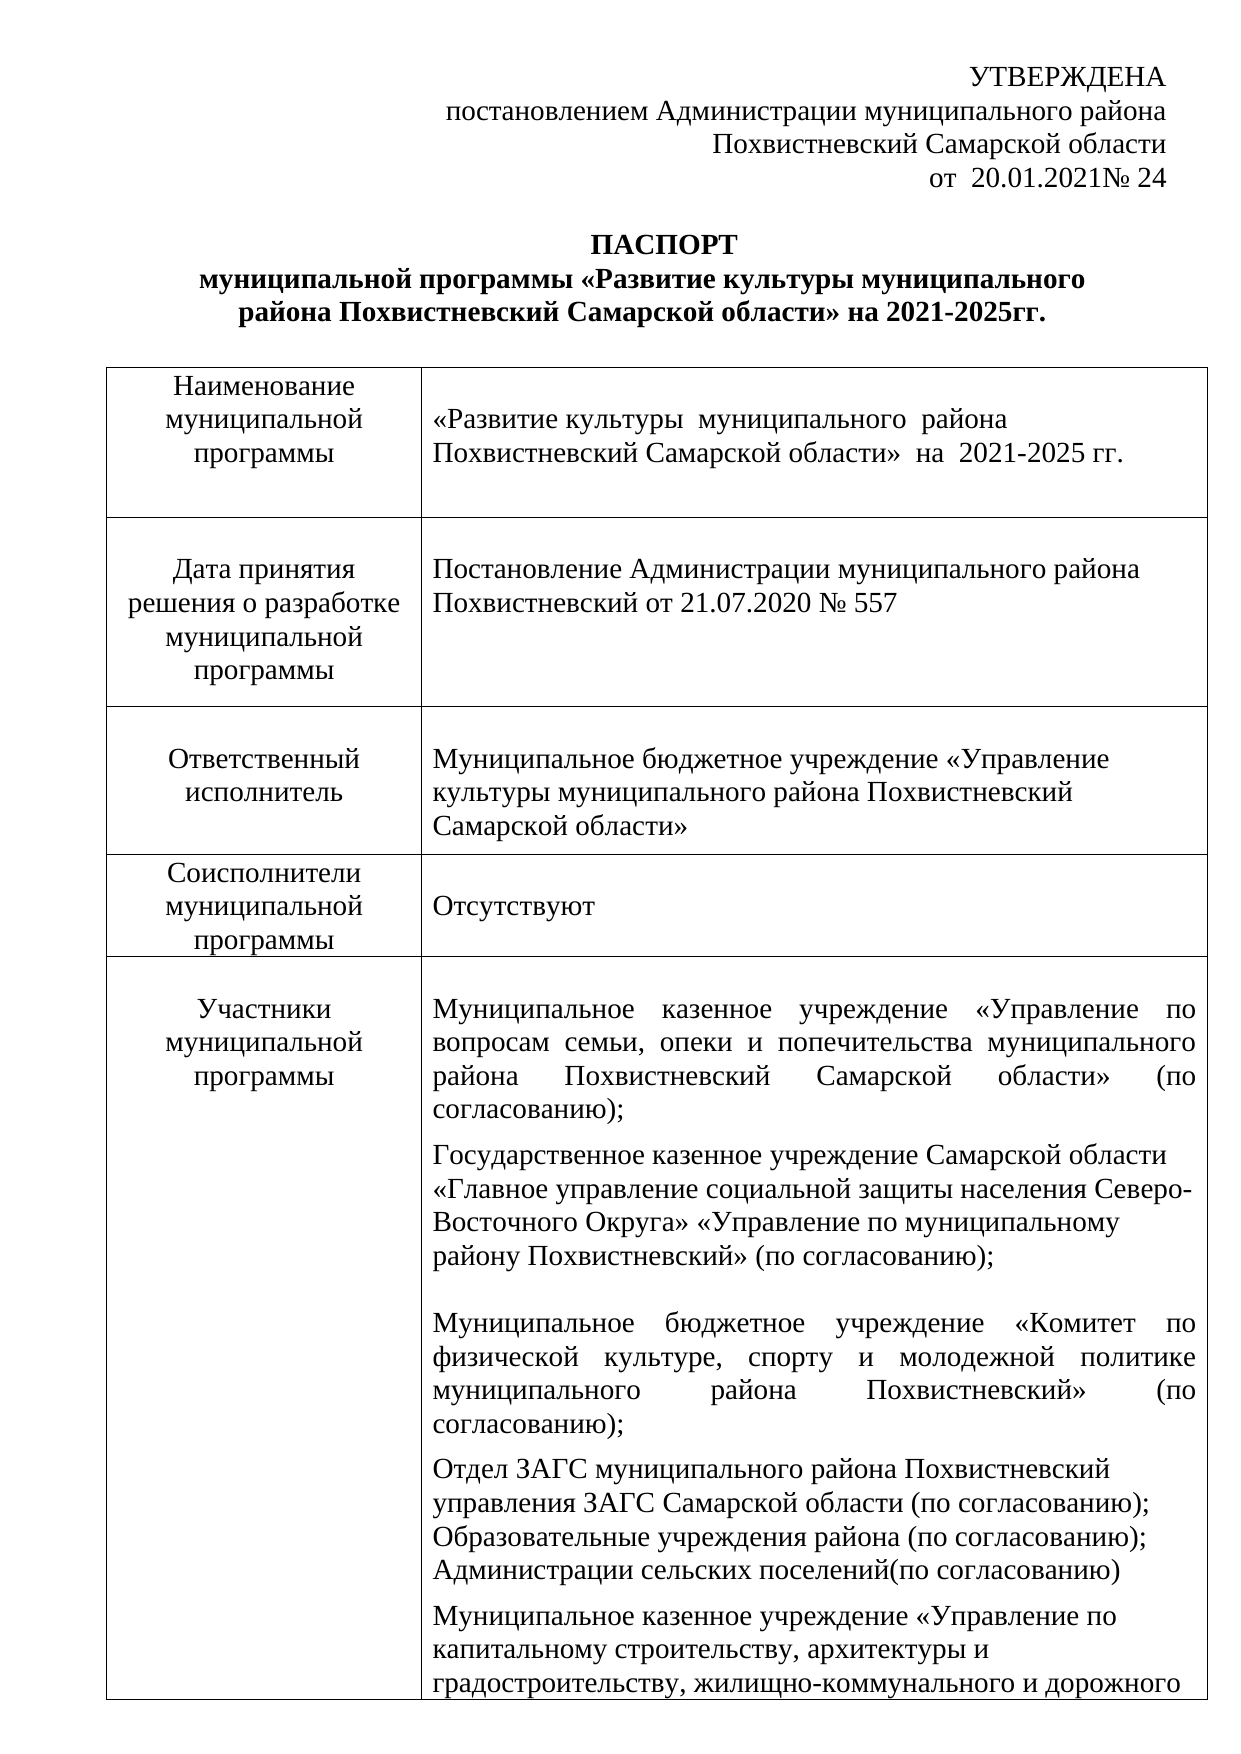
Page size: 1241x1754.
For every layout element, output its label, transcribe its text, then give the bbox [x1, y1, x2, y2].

table_header Наименование муниципальной программы [107, 368, 421, 517]
table_cell Соисполнители муниципальной программы [107, 855, 421, 956]
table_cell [107, 957, 421, 1699]
table_header «Развитие культуры муниципального района Похвистневский Самарской области» на 2021-2025 гг. [422, 368, 1207, 517]
text от 20.01.2021№ 24 [118, 160, 1166, 193]
text постановлением Администрации муниципального района [118, 93, 1166, 126]
table_cell Постановление Администрации муниципального района Похвистневский от 21.07.2020 № 557 [422, 518, 1207, 706]
text муниципальной программы «Развитие культуры муниципального района Похвистневский Самарской области» на 2021-2025гг. [118, 261, 1166, 328]
table_cell Дата принятия решения о разработке муниципальной программы [107, 518, 421, 706]
text Похвистневский Самарской области [118, 126, 1166, 160]
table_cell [422, 957, 1207, 1699]
table_cell Ответственный исполнитель [107, 707, 421, 854]
text УТВЕРЖДЕНА [118, 59, 1166, 93]
table_cell Муниципальное бюджетное учреждение «Управление культуры муниципального района Похвистневский Самарской области» [422, 707, 1207, 854]
table_cell Отсутствуют [422, 855, 1207, 956]
text ПАСПОРТ [118, 227, 1166, 261]
